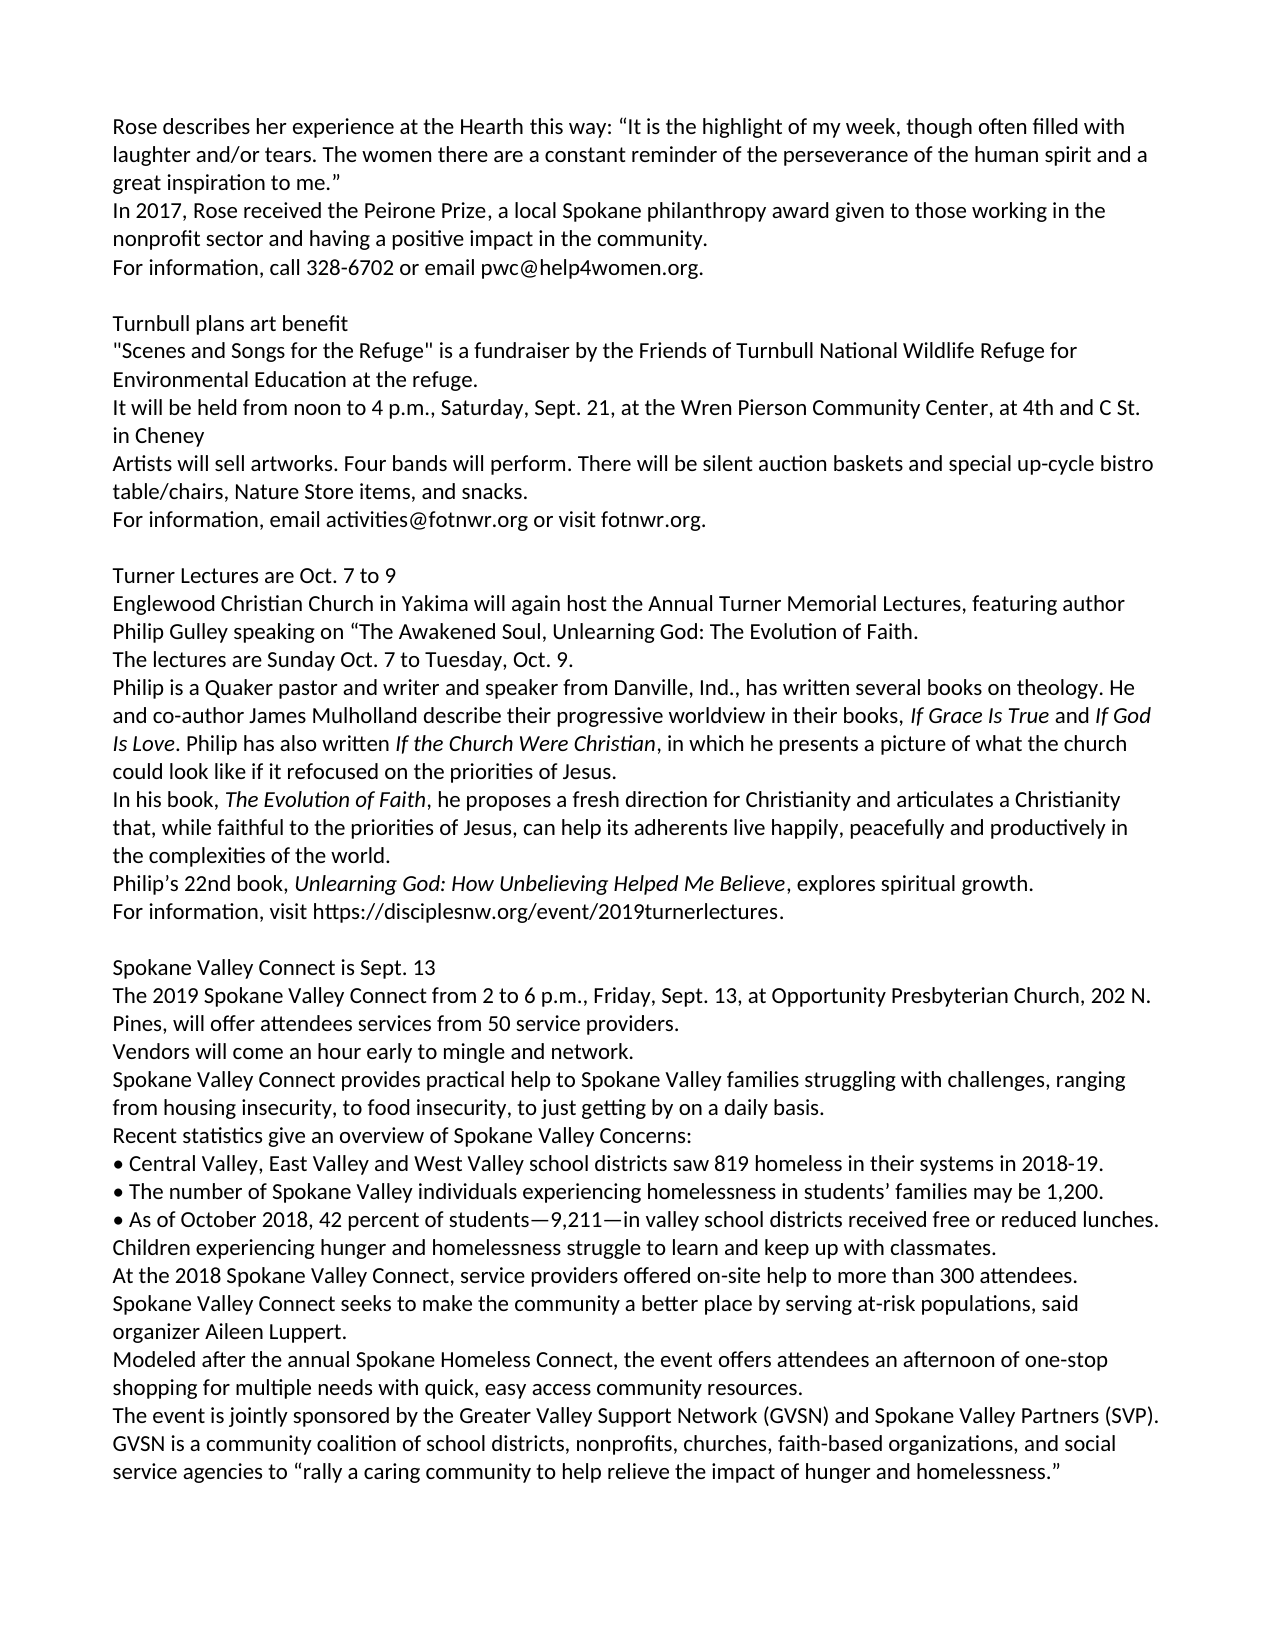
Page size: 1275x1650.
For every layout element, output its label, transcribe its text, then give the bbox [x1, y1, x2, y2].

text Rose describes her experience at the Hearth this way: “It is the highlight of my week, though often filled with laughter and/or tears. The women there are a constant reminder of the perseverance of the human spirit and a great inspiration to me.” [112, 112, 1162, 197]
text "Scenes and Songs for the Refuge" is a fundraiser by the Friends of Turnbull National Wildlife Refuge for Environmental Education at the refuge. [112, 337, 1162, 393]
text Spokane Valley Connect provides practical help to Spokane Valley families struggling with challenges, ranging from housing insecurity, to food insecurity, to just getting by on a daily basis. [112, 1065, 1162, 1121]
text It will be held from noon to 4 p.m., Saturday, Sept. 21, at the Wren Pierson Community Center, at 4th and C St. in Cheney [112, 393, 1162, 449]
text Recent statistics give an overview of Spokane Valley Concerns: [112, 1121, 1162, 1149]
text Modeled after the annual Spokane Homeless Connect, the event offers attendees an afternoon of one-stop shopping for multiple needs with quick, easy access community resources. [112, 1345, 1162, 1401]
text The 2019 Spokane Valley Connect from 2 to 6 p.m., Friday, Sept. 13, at Opportunity Presbyterian Church, 202 N. Pines, will offer attendees services from 50 service providers. [112, 981, 1162, 1037]
text Turner Lectures are Oct. 7 to 9 [112, 561, 1162, 589]
text For information, call 328-6702 or email pwc@help4women.org. [112, 253, 1162, 281]
text Turnbull plans art benefit [112, 309, 1162, 337]
text For information, email activities@fotnwr.org or visit fotnwr.org. [112, 505, 1162, 533]
text At the 2018 Spokane Valley Connect, service providers offered on-site help to more than 300 attendees. [112, 1261, 1162, 1289]
text GVSN is a community coalition of school districts, nonprofits, churches, faith-based organizations, and social service agencies to “rally a caring community to help relieve the impact of hunger and homelessness.” [112, 1429, 1162, 1486]
text Englewood Christian Church in Yakima will again host the Annual Turner Memorial Lectures, featuring author Philip Gulley speaking on “The Awakened Soul, Unlearning God: The Evolution of Faith. [112, 589, 1162, 645]
text For information, visit https://disciplesnw.org/event/2019turnerlectures. [112, 897, 1162, 925]
text The lectures are Sunday Oct. 7 to Tuesday, Oct. 9. [112, 645, 1162, 673]
text • As of October 2018, 42 percent of students—9,211—in valley school districts received free or reduced lunches. Children experiencing hunger and homelessness struggle to learn and keep up with classmates. [112, 1205, 1162, 1261]
text The event is jointly sponsored by the Greater Valley Support Network (GVSN) and Spokane Valley Partners (SVP). [112, 1401, 1162, 1429]
text Artists will sell artworks. Four bands will perform. There will be silent auction baskets and special up-cycle bistro table/chairs, Nature Store items, and snacks. [112, 449, 1162, 505]
text Spokane Valley Connect is Sept. 13 [112, 953, 1162, 981]
text • Central Valley, East Valley and West Valley school districts saw 819 homeless in their systems in 2018-19. [112, 1149, 1162, 1177]
text In 2017, Rose received the Peirone Prize, a local Spokane philanthropy award given to those working in the nonprofit sector and having a positive impact in the community. [112, 197, 1162, 253]
text • The number of Spokane Valley individuals experiencing homelessness in students’ families may be 1,200. [112, 1177, 1162, 1205]
text Philip’s 22nd book, Unlearning God: How Unbelieving Helped Me Believe, explores spiritual growth. [112, 869, 1162, 897]
text In his book, The Evolution of Faith, he proposes a fresh direction for Christianity and articulates a Christianity that, while faithful to the priorities of Jesus, can help its adherents live happily, peacefully and productively in the complexities of the world. [112, 785, 1162, 869]
text Philip is a Quaker pastor and writer and speaker from Danville, Ind., has written several books on theology. He and co-author James Mulholland describe their progressive worldview in their books, If Grace Is True and If God Is Love. Philip has also written If the Church Were Christian, in which he presents a picture of what the church could look like if it refocused on the priorities of Jesus. [112, 673, 1162, 785]
text Spokane Valley Connect seeks to make the community a better place by serving at-risk populations, said organizer Aileen Luppert. [112, 1289, 1162, 1345]
text Vendors will come an hour early to mingle and network. [112, 1037, 1162, 1065]
